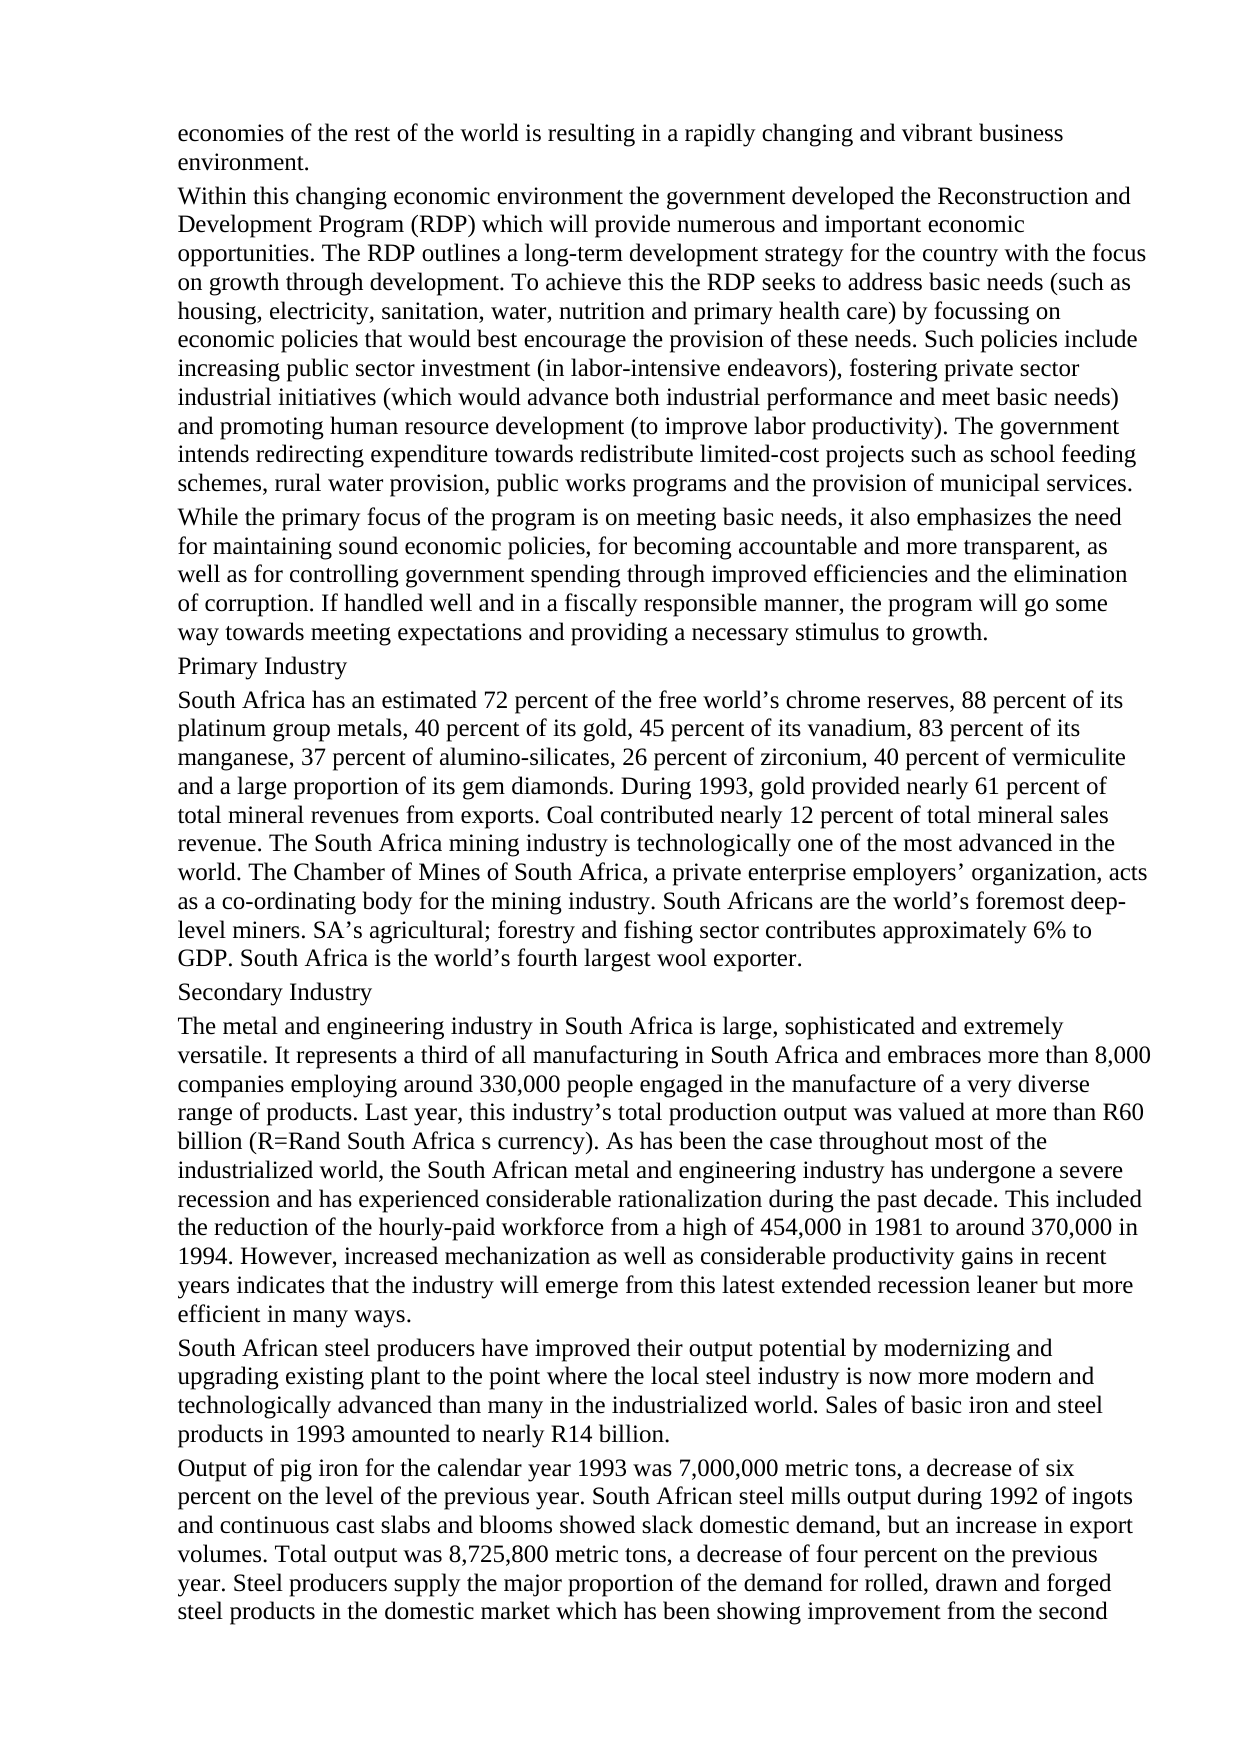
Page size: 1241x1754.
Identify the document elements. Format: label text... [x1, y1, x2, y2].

text South Africa has an estimated 72 percent of the free world’s chrome reserves, 88 percent of its platinum group metals, 40 percent of its gold, 45 percent of its vanadium, 83 percent of its manganese, 37 percent of alumino-silicates, 26 percent of zirconium, 40 percent of vermiculite and a large proportion of its gem diamonds. During 1993, gold provided nearly 61 percent of total mineral revenues from exports. Coal contributed nearly 12 percent of total mineral sales revenue. The South Africa mining industry is technologically one of the most advanced in the world. The Chamber of Mines of South Africa, a private enterprise employers’ organization, acts as a co-ordinating body for the mining industry. South Africans are the world’s foremost deep-level miners. SA’s agricultural; forestry and fishing sector contributes approximately 6% to GDP. South Africa is the world’s fourth largest wool exporter. [177, 685, 1152, 972]
text South African steel producers have improved their output potential by modernizing and upgrading existing plant to the point where the local steel industry is now more modern and technologically advanced than many in the industrialized world. Sales of basic iron and steel products in 1993 amounted to nearly R14 billion. [177, 1333, 1152, 1448]
text Primary Industry [177, 651, 1152, 680]
text The metal and engineering industry in South Africa is large, sophisticated and extremely versatile. It represents a third of all manufacturing in South Africa and embraces more than 8,000 companies employing around 330,000 people engaged in the manufacture of a very diverse range of products. Last year, this industry’s total production output was valued at more than R60 billion (R=Rand South Africa s currency). As has been the case throughout most of the industrialized world, the South African metal and engineering industry has undergone a severe recession and has experienced considerable rationalization during the past decade. This included the reduction of the hourly-paid workforce from a high of 454,000 in 1981 to around 370,000 in 1994. However, increased mechanization as well as considerable productivity gains in recent years indicates that the industry will emerge from this latest extended recession leaner but more efficient in many ways. [177, 1011, 1152, 1327]
text While the primary focus of the program is on meeting basic needs, it also emphasizes the need for maintaining sound economic policies, for becoming accountable and more transparent, as well as for controlling government spending through improved efficiencies and the elimination of corruption. If handled well and in a fiscally responsible manner, the program will go some way towards meeting expectations and providing a necessary stimulus to growth. [177, 502, 1152, 646]
text Within this changing economic environment the government developed the Reconstruction and Development Program (RDP) which will provide numerous and important economic opportunities. The RDP outlines a long-term development strategy for the country with the focus on growth through development. To achieve this the RDP seeks to address basic needs (such as housing, electricity, sanitation, water, nutrition and primary health care) by focussing on economic policies that would best encourage the provision of these needs. Such policies include increasing public sector investment (in labor-intensive endeavors), fostering private sector industrial initiatives (which would advance both industrial performance and meet basic needs) and promoting human resource development (to improve labor productivity). The government intends redirecting expenditure towards redistribute limited-cost projects such as school feeding schemes, rural water provision, public works programs and the provision of municipal services. [177, 181, 1152, 497]
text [177, 118, 1152, 176]
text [177, 1453, 1152, 1625]
text Secondary Industry [177, 977, 1152, 1006]
